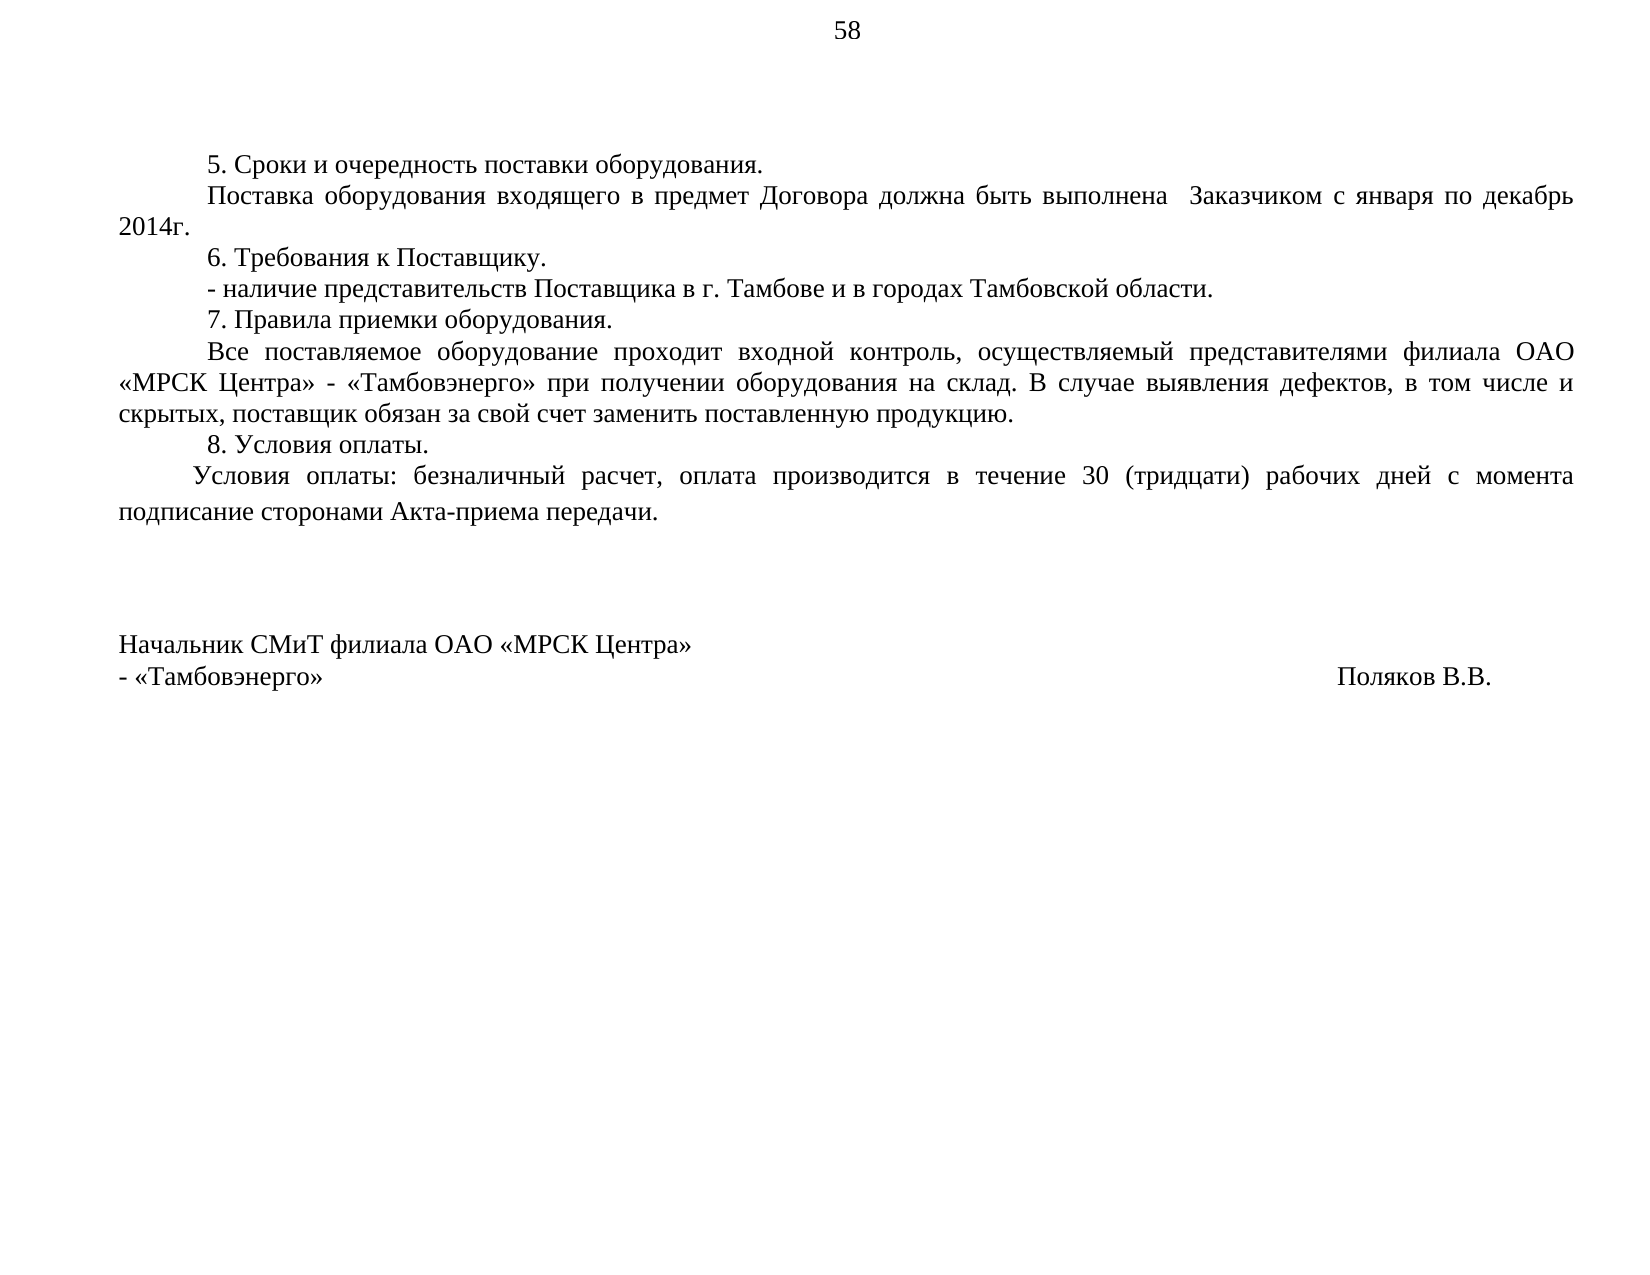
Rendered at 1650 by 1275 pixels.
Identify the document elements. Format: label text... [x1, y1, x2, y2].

text - «Тамбовэнерго» Поляков В.В. [118, 660, 1576, 691]
text 7. Правила приемки оборудования. [118, 303, 1576, 334]
text 6. Требования к Поставщику. [118, 241, 1576, 272]
text Условия оплаты: безналичный расчет, оплата производится в течение 30 (тридцати) рабочих дней с момента подписание сторонами Акта-приема передачи. [118, 459, 1576, 526]
text Начальник СМиТ филиала ОАО «МРСК Центра» [118, 629, 1576, 660]
text Все поставляемое оборудование проходит входной контроль, осуществляемый представителями филиала ОАО «МРСК Центра» - «Тамбовэнерго» при получении оборудования на склад. В случае выявления дефектов, в том числе и скрытых, поставщик обязан за свой счет заменить поставленную продукцию. [118, 334, 1576, 428]
text Поставка оборудования входящего в предмет Договора должна быть выполнена Заказчиком с января по декабрь 2014г. [118, 179, 1576, 241]
text - наличие представительств Поставщика в г. Тамбове и в городах Тамбовской области. [118, 272, 1576, 303]
text 5. Сроки и очередность поставки оборудования. [118, 148, 1576, 179]
text 8. Условия оплаты. [118, 428, 1576, 459]
